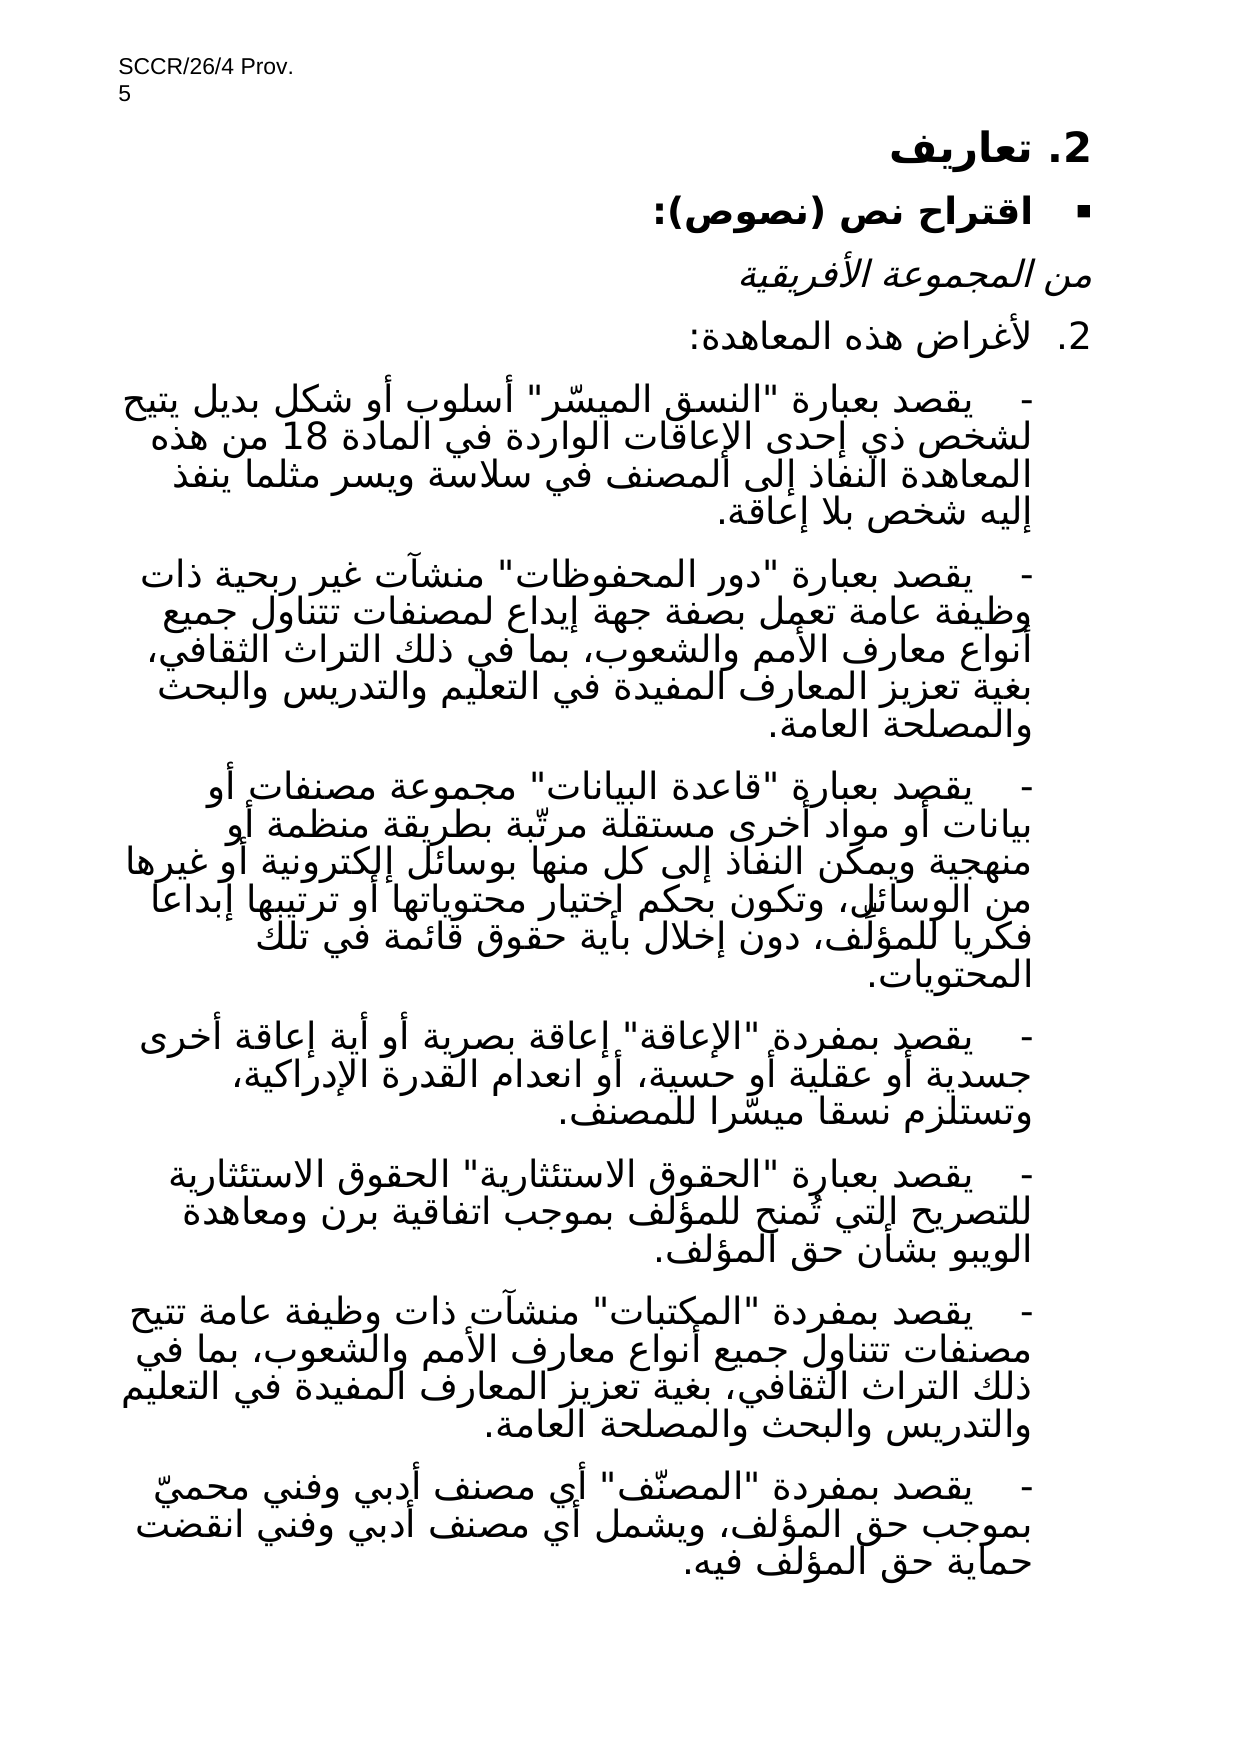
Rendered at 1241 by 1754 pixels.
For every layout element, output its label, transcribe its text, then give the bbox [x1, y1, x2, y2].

text - يقصد بعبارة "النسق الميسّر" أسلوب أو شكل بديل يتيح لشخص ذي إحدى الإعاقات الواردة في المادة 18 من هذه المعاهدة النفاذ إلى المصنف في سلاسة ويسر مثلما ينفذ إليه شخص بلا إعاقة. [118, 382, 1033, 532]
text 2. تعاريف [118, 132, 1092, 170]
text - يقصد بمفردة "المكتبات" منشآت ذات وظيفة عامة تتيح مصنفات تتناول جميع أنواع معارف الأمم والشعوب، بما في ذلك التراث الثقافي، بغية تعزيز المعارف المفيدة في التعليم والتدريس والبحث والمصلحة العامة. [118, 1295, 1033, 1445]
text من المجموعة الأفريقية [118, 257, 1092, 295]
text - يقصد بمفردة "المصنّف" أي مصنف أدبي وفني محميّ بموجب حق المؤلف، ويشمل أي مصنف أدبي وفني انقضت حماية حق المؤلف فيه. [118, 1470, 1033, 1582]
text - يقصد بعبارة "الحقوق الاستئثارية" الحقوق الاستئثارية للتصريح التي تُمنح للمؤلف بموجب اتفاقية برن ومعاهدة الويبو بشأن حق المؤلف. [118, 1157, 1033, 1270]
text 2. لأغراض هذه المعاهدة: [118, 320, 1092, 357]
text - يقصد بمفردة "الإعاقة" إعاقة بصرية أو أية إعاقة أخرى جسدية أو عقلية أو حسية، أو انعدام القدرة الإدراكية، وتستلزم نسقا ميسّرا للمصنف. [118, 1020, 1033, 1132]
text - يقصد بعبارة "دور المحفوظات" منشآت غير ربحية ذات وظيفة عامة تعمل بصفة جهة إيداع لمصنفات تتناول جميع أنواع معارف الأمم والشعوب، بما في ذلك التراث الثقافي، بغية تعزيز المعارف المفيدة في التعليم والتدريس والبحث والمصلحة العامة. [118, 557, 1033, 745]
text - يقصد بعبارة "قاعدة البيانات" مجموعة مصنفات أو بيانات أو مواد أخرى مستقلة مرتّبة بطريقة منظمة أو منهجية ويمكن النفاذ إلى كل منها بوسائل إلكترونية أو غيرها من الوسائل، وتكون بحكم اختيار محتوياتها أو ترتيبها إبداعا فكريا للمؤلِّف، دون إخلال بأية حقوق قائمة في تلك المحتويات. [118, 770, 1033, 995]
text اقتراح نص (نصوص): [118, 195, 1092, 232]
